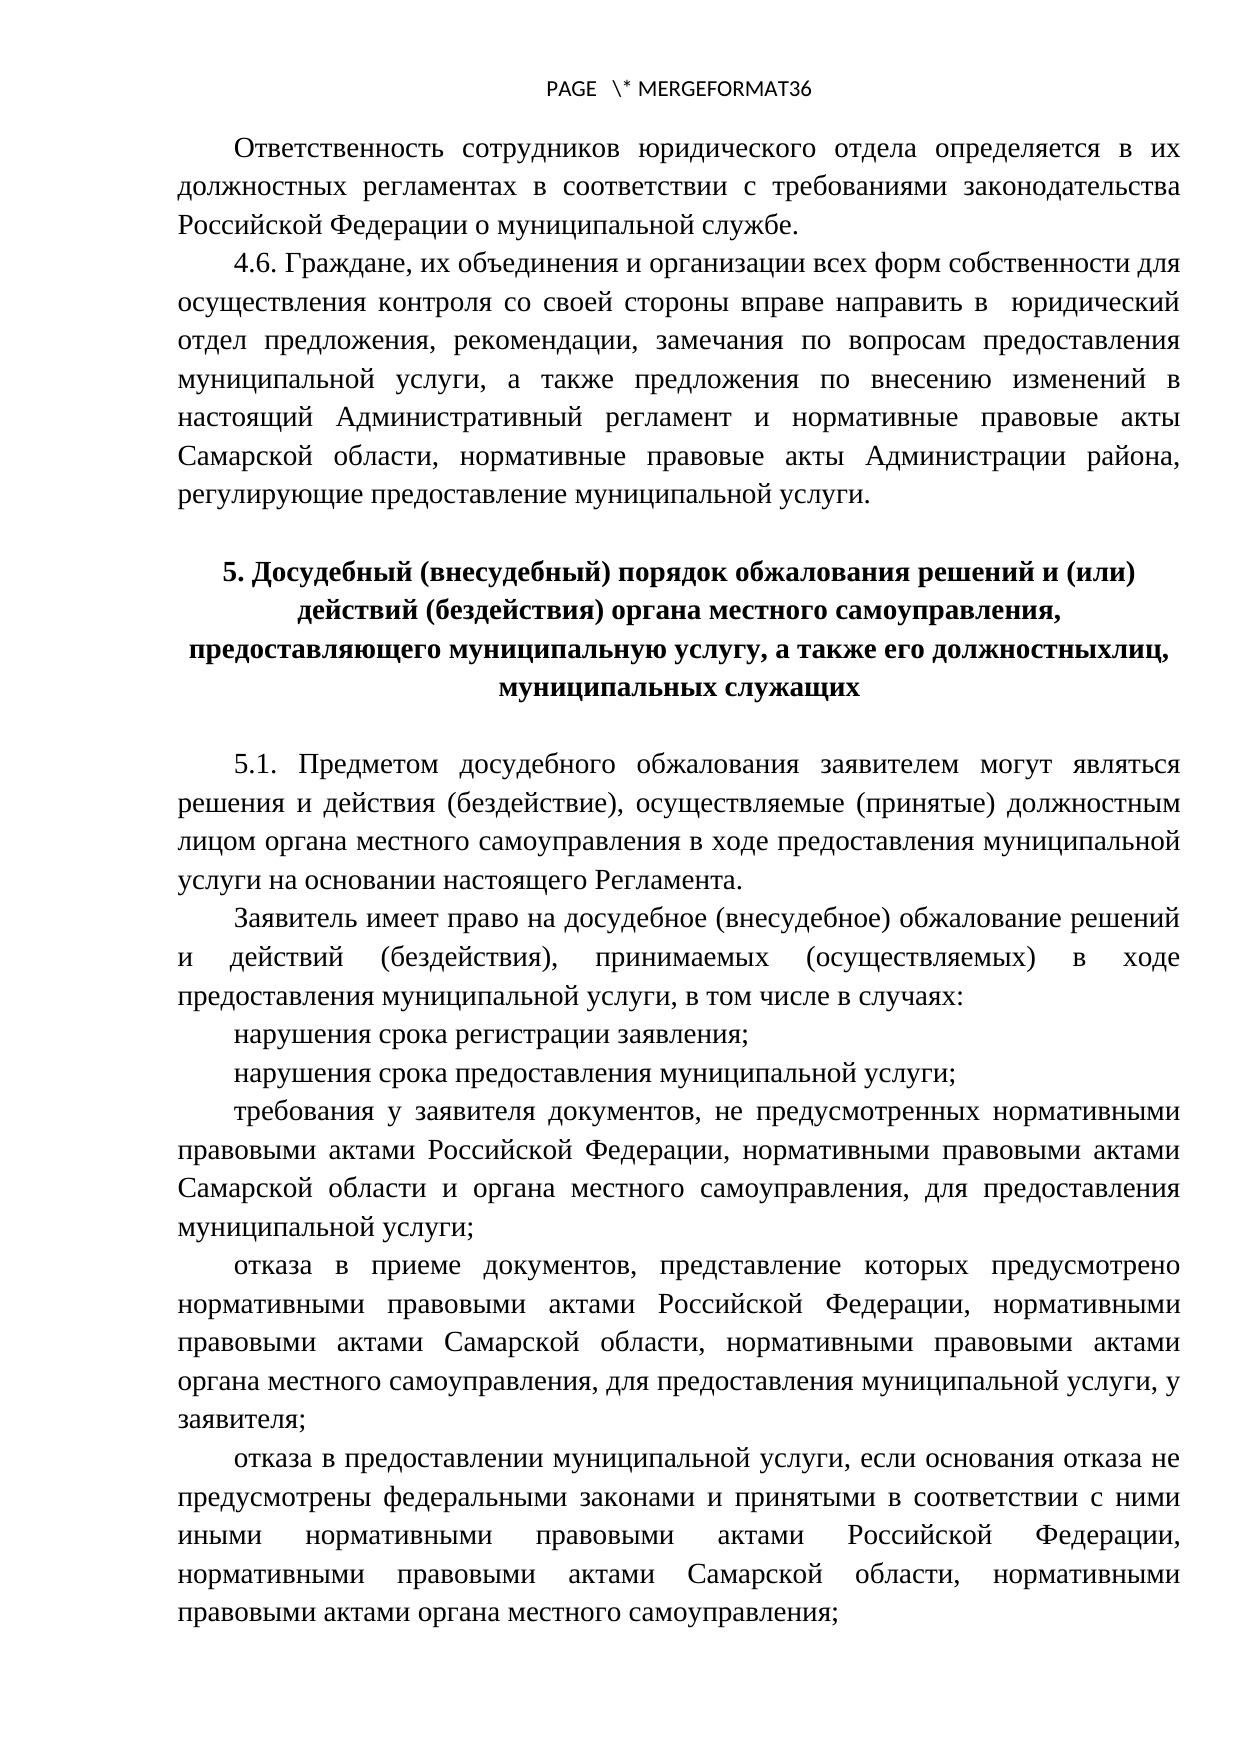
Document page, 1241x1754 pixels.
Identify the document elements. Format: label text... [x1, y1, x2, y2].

text отказа в предоставлении муниципальной услуги, если основания отказа не предусмотрены федеральными законами и принятыми в соответствии с ними иными нормативными правовыми актами Российской Федерации, нормативными правовыми актами Самарской области, нормативными правовыми актами органа местного самоуправления; [177, 1440, 1181, 1628]
text действий (бездействия) органа местного самоуправления, [177, 592, 1181, 626]
text 5.1. Предметом досудебного обжалования заявителем могут являться решения и действия (бездействие), осуществляемые (принятые) должностным лицом органа местного самоуправления в ходе предоставления муниципальной услуги на основании настоящего Регламента. [177, 746, 1181, 896]
text 5. Досудебный (внесудебный) порядок обжалования решений и (или) [177, 554, 1181, 587]
text Ответственность сотрудников юридического отдела определяется в их должностных регламентах в соответствии с требованиями законодательства Российской Федерации о муниципальной службе. [177, 130, 1181, 240]
text отказа в приеме документов, представление которых предусмотрено нормативными правовыми актами Российской Федерации, нормативными правовыми актами Самарской области, нормативными правовыми актами органа местного самоуправления, для предоставления муниципальной услуги, у заявителя; [177, 1247, 1181, 1435]
text нарушения срока предоставления муниципальной услуги; [177, 1055, 1181, 1088]
text предоставляющего муниципальную услугу, а также его должностныхлиц, муниципальных служащих [177, 631, 1181, 703]
text требования у заявителя документов, не предусмотренных нормативными правовыми актами Российской Федерации, нормативными правовыми актами Самарской области и органа местного самоуправления, для предоставления муниципальной услуги; [177, 1093, 1181, 1242]
text 4.6. Граждане, их объединения и организации всех форм собственности для осуществления контроля со своей стороны вправе направить в юридический отдел предложения, рекомендации, замечания по вопросам предоставления муниципальной услуги, а также предложения по внесению изменений в настоящий Административный регламент и нормативные правовые акты Самарской области, нормативные правовые акты Администрации района, регулирующие предоставление муниципальной услуги. [177, 245, 1181, 510]
text Заявитель имеет право на досудебное (внесудебное) обжалование решений и действий (бездействия), принимаемых (осуществляемых) в ходе предоставления муниципальной услуги, в том числе в случаях: [177, 901, 1181, 1011]
text нарушения срока регистрации заявления; [177, 1016, 1181, 1050]
